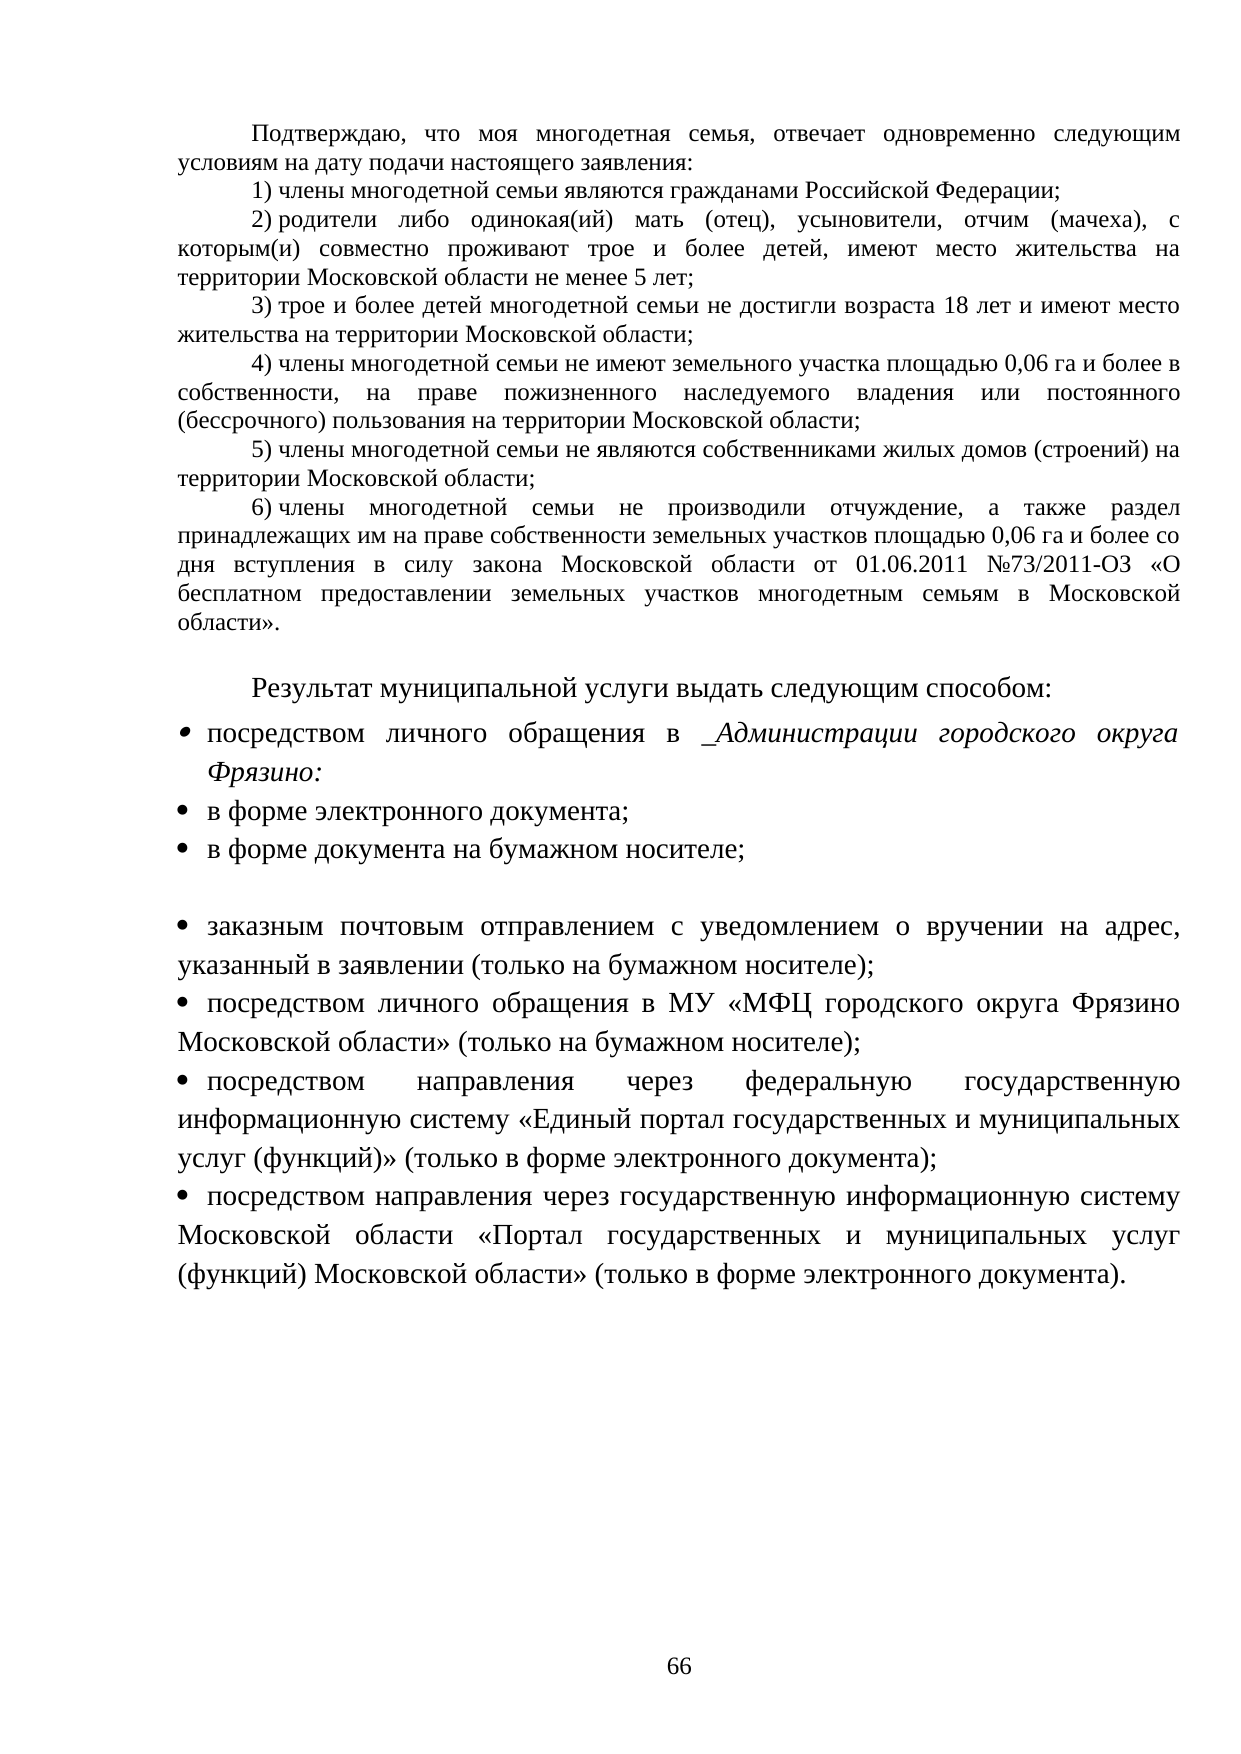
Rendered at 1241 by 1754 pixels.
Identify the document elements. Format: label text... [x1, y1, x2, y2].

text 2) родители либо одинокая(ий) мать (отец), усыновители, отчим (мачеха), с которым(и) совместно проживают трое и более детей, имеют место жительства на территории Московской области не менее 5 лет; [177, 204, 1181, 291]
text Результат муниципальной услуги выдать следующим способом: [177, 671, 1181, 704]
text Подтверждаю, что моя многодетная семья, отвечает одновременно следующим условиям на дату подачи настоящего заявления: [177, 118, 1181, 176]
list в форме документа на бумажном носителе; [177, 831, 1181, 865]
text 1) члены многодетной семьи являются гражданами Российской Федерации; [177, 176, 1181, 204]
list посредством личного обращения в _Администрации городского округа Фрязино: [177, 715, 1181, 788]
text 4) члены многодетной семьи не имеют земельного участка площадью 0,06 га и более в собственности, на праве пожизненного наследуемого владения или постоянного (бессрочного) пользования на территории Московской области; [177, 348, 1181, 434]
list посредством направления через государственную информационную систему Московской области «Портал государственных и муниципальных услуг (функций) Московской области» (только в форме электронного документа). [177, 1178, 1181, 1289]
text 6) члены многодетной семьи не производили отчуждение, а также раздел принадлежащих им на праве собственности земельных участков площадью 0,06 га и более со дня вступления в силу закона Московской области от 01.06.2011 №73/2011-ОЗ «О бесплатном предоставлении земельных участков многодетным семьям в Московской области». [177, 492, 1181, 636]
text 3) трое и более детей многодетной семьи не достигли возраста 18 лет и имеют место жительства на территории Московской области; [177, 291, 1181, 348]
list посредством личного обращения в МУ «МФЦ городского округа Фрязино Московской области» (только на бумажном носителе); [177, 986, 1181, 1058]
text 5) члены многодетной семьи не являются собственниками жилых домов (строений) на территории Московской области; [177, 434, 1181, 492]
list посредством направления через федеральную государственную информационную систему «Единый портал государственных и муниципальных услуг (функций)» (только в форме электронного документа); [177, 1063, 1181, 1173]
list в форме электронного документа; [177, 793, 1181, 826]
list заказным почтовым отправлением с уведомлением о вручении на адрес, указанный в заявлении (только на бумажном носителе); [177, 908, 1181, 981]
